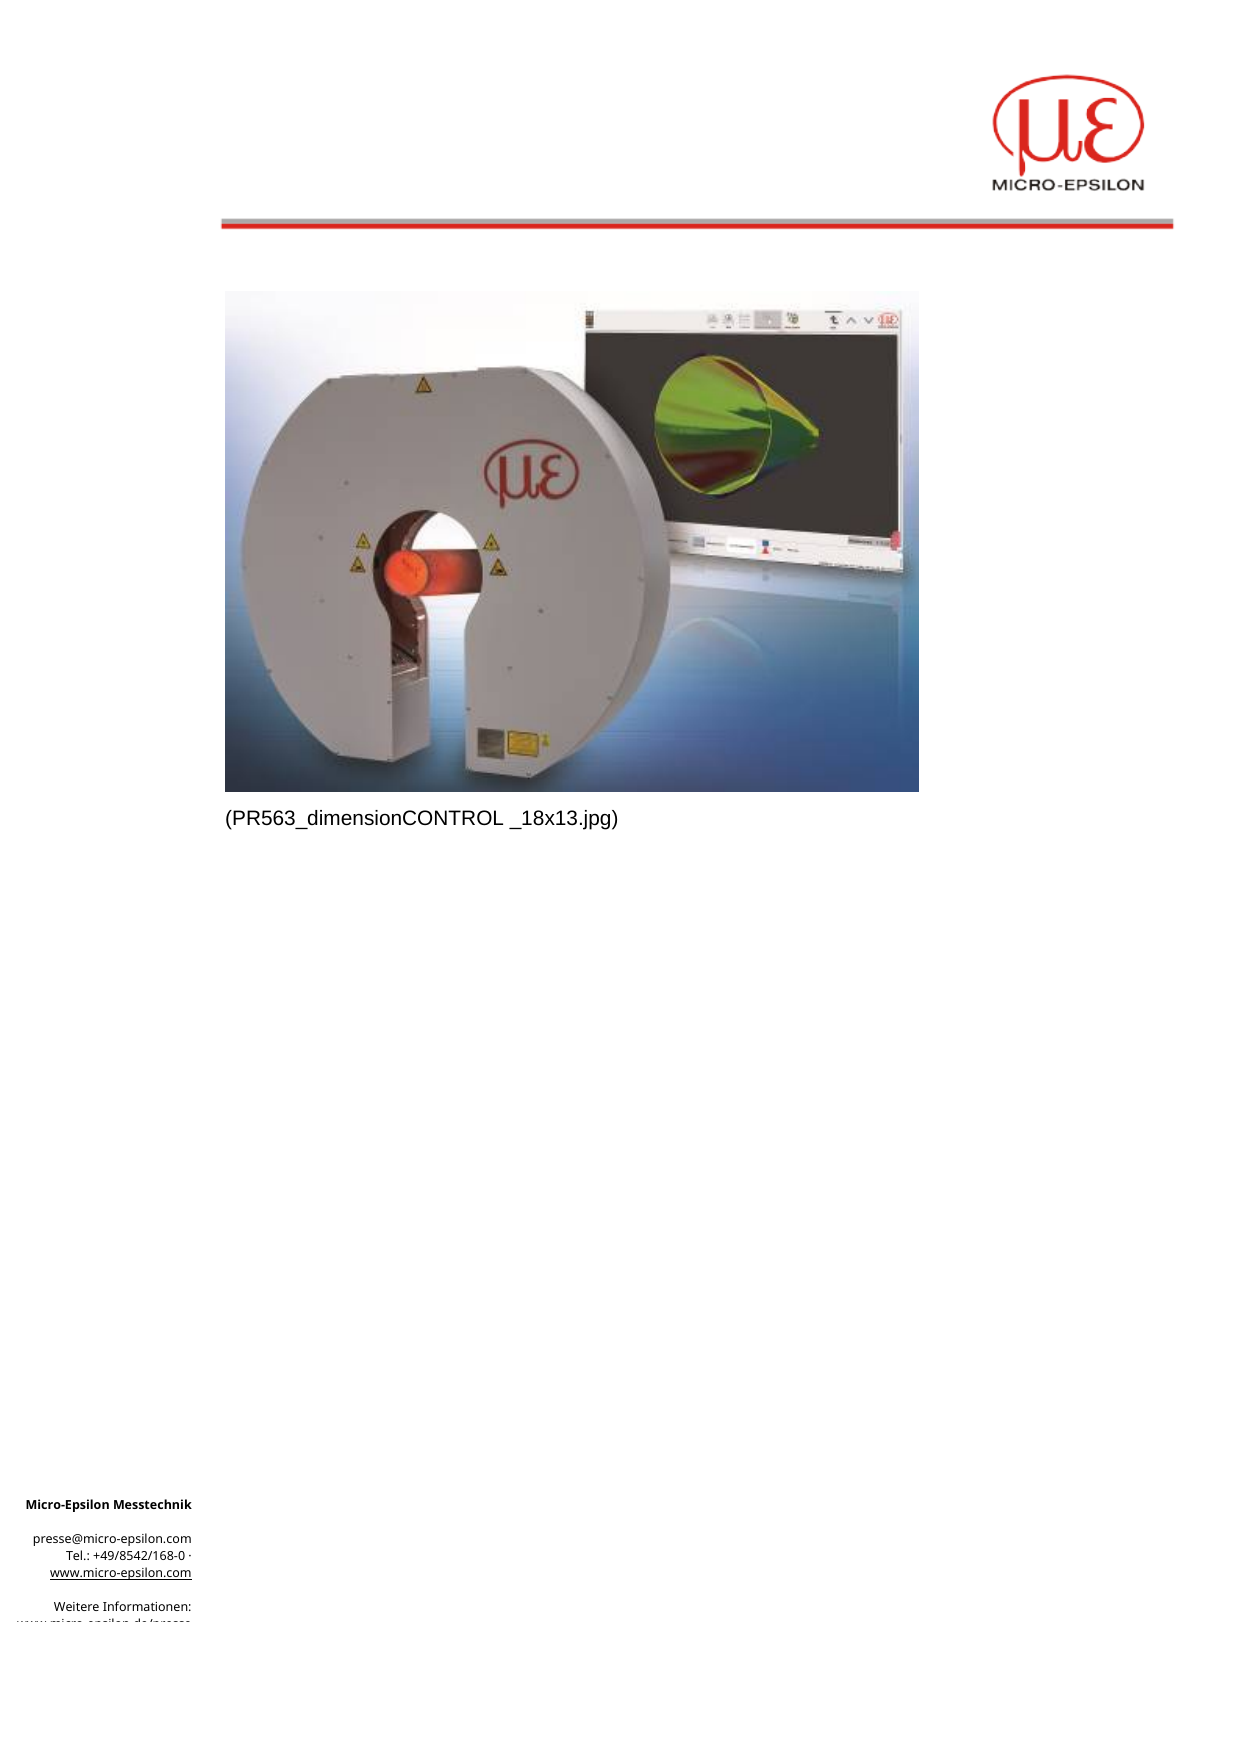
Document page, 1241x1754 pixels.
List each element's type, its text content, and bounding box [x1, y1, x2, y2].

text (PR563_dimensionCONTROL _18x13.jpg) [225, 806, 919, 830]
picture [225, 291, 919, 792]
